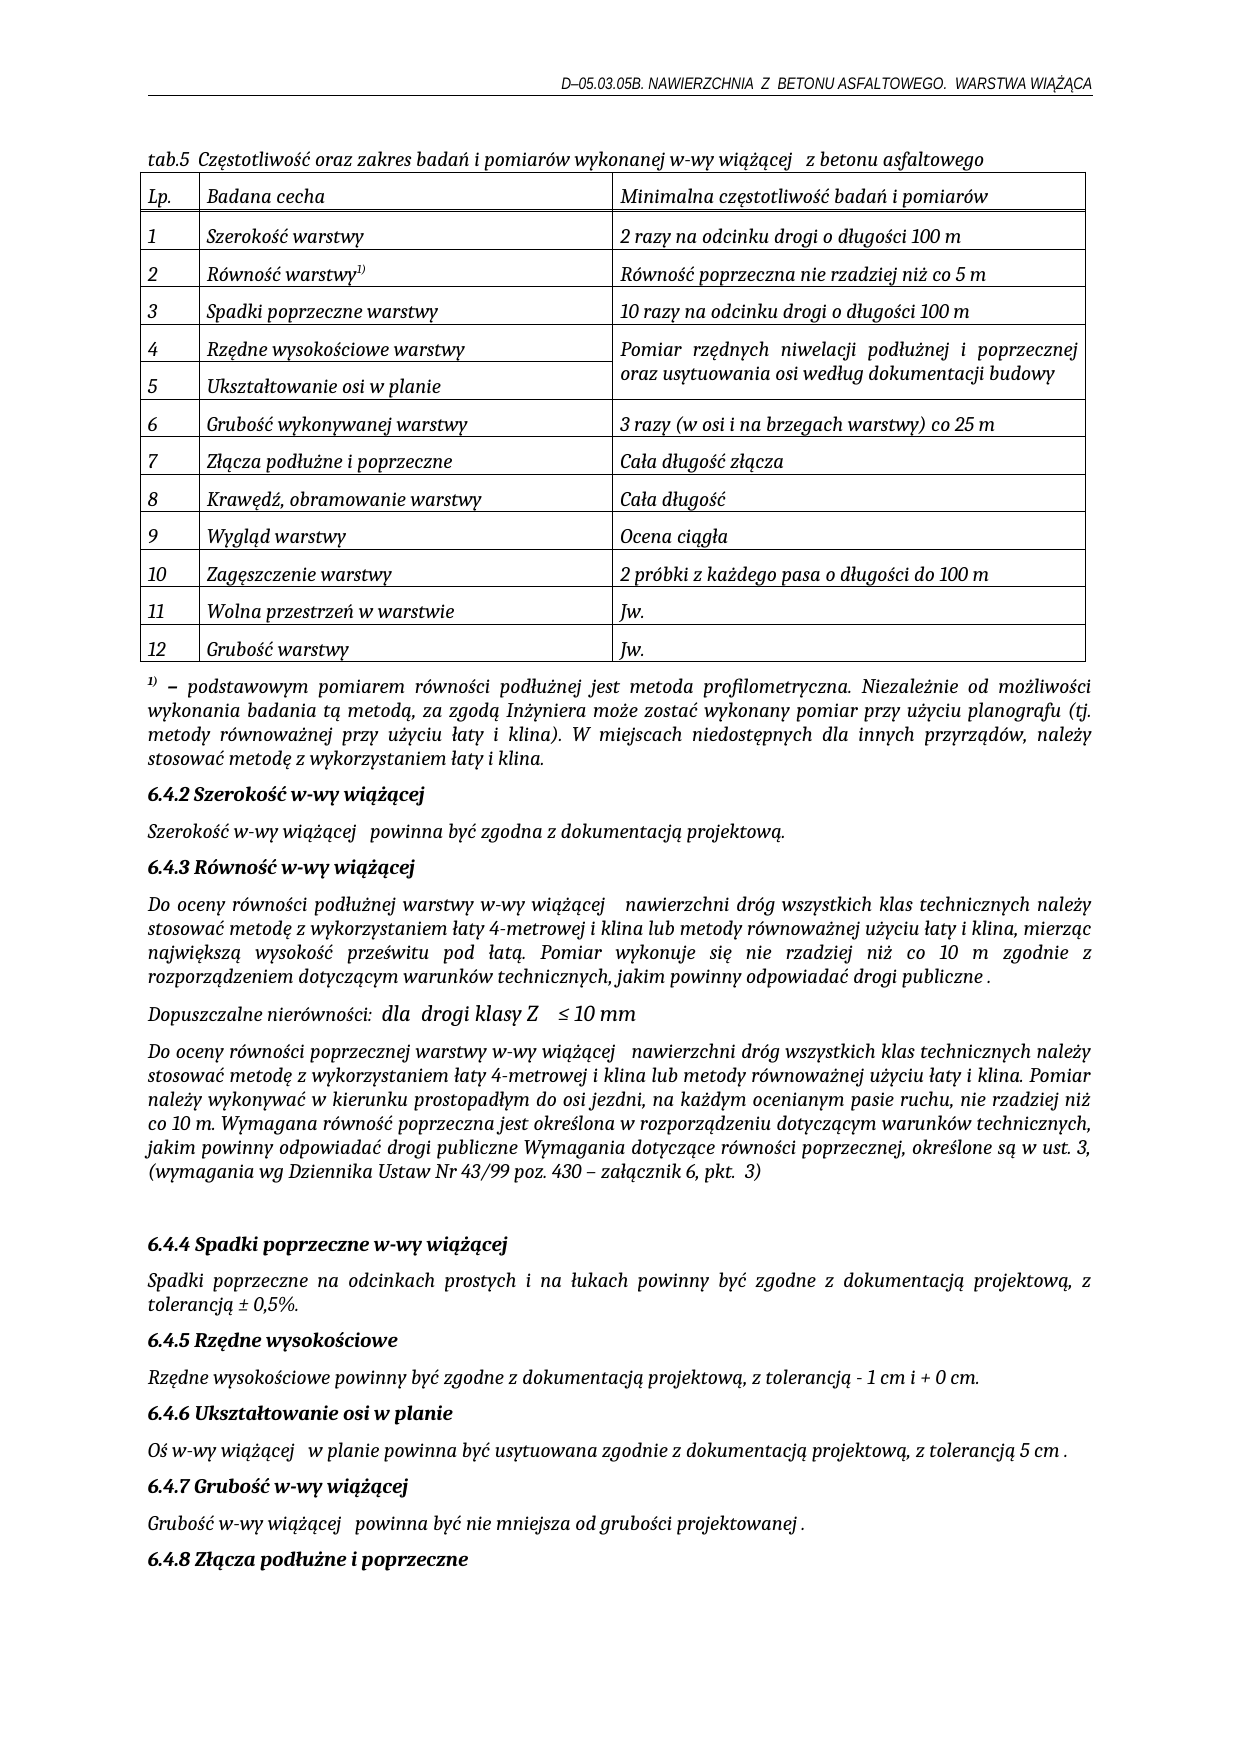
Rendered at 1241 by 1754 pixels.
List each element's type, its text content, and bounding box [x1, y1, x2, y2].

table_cell Krawędź, obramowanie warstwy [200, 475, 612, 511]
table_cell Grubość wykonywanej warstwy [200, 400, 612, 436]
table_cell Jw. [613, 625, 1085, 661]
table_cell Cała długość [613, 475, 1085, 511]
table_cell Grubość warstwy [200, 625, 612, 661]
subtitle 1) – podstawowym pomiarem równości podłużnej jest metoda profilometryczna. Niezależnie od możliwości wykonania badania tą metodą, za zgodą Inżyniera może zostać wykonany pomiar przy użyciu planografu (tj. metody równoważnej przy użyciu łaty i klina). W miejscach niedostępnych dla innych przyrządów, należy stosować metodę z wykorzystaniem łaty i klina. [148, 675, 1093, 771]
table_header Lp. [141, 173, 199, 209]
table_cell 2 [141, 250, 199, 286]
text 6.4.2 Szerokość w-wy wiążącej [148, 783, 1093, 807]
table_cell Ocena ciągła [613, 512, 1085, 549]
table_cell 8 [141, 475, 199, 511]
text Rzędne wysokościowe powinny być zgodne z dokumentacją projektową, z tolerancją - 1 cm i + 0 cm. [148, 1366, 1093, 1389]
text Do oceny równości podłużnej warstwy w-wy wiążącej nawierzchni dróg wszystkich klas technicznych należy stosować metodę z wykorzystaniem łaty 4-metrowej i klina lub metody równoważnej użyciu łaty i klina, mierząc największą wysokość prześwitu pod łatą. Pomiar wykonuje się nie rzadziej niż co 10 m zgodnie z rozporządzeniem dotyczącym warunków technicznych, jakim powinny odpowiadać drogi publiczne . [148, 892, 1093, 988]
table_cell 2 próbki z każdego pasa o długości do 100 m [613, 550, 1085, 586]
text tab.5 Częstotliwość oraz zakres badań i pomiarów wykonanej w-wy wiążącej z betonu asfaltowego [148, 148, 1093, 172]
table_cell Równość warstwy1) [200, 250, 612, 286]
text Spadki poprzeczne na odcinkach prostych i na łukach powinny być zgodne z dokumentacją projektową, z tolerancją ± 0,5%. [148, 1269, 1093, 1317]
table_cell Cała długość złącza [613, 437, 1085, 474]
text 6.4.3 Równość w-wy wiążącej [148, 856, 1093, 880]
table_cell 12 [141, 625, 199, 661]
text Dopuszczalne nierówności: dla drogi klasy Z ≤ 10 mm [148, 1001, 1093, 1027]
table_cell Zagęszczenie warstwy [200, 550, 612, 586]
table_cell 3 [141, 287, 199, 324]
table_cell 11 [141, 587, 199, 624]
text Grubość w-wy wiążącej powinna być nie mniejsza od grubości projektowanej . [148, 1511, 1093, 1535]
table_cell Rzędne wysokościowe warstwy [200, 325, 612, 361]
text Szerokość w-wy wiążącej powinna być zgodna z dokumentacją projektową. [148, 819, 1093, 843]
text 6.4.7 Grubość w-wy wiążącej [148, 1475, 1093, 1499]
table_cell 5 [141, 362, 199, 399]
text Do oceny równości poprzecznej warstwy w-wy wiążącej nawierzchni dróg wszystkich klas technicznych należy stosować metodę z wykorzystaniem łaty 4-metrowej i klina lub metody równoważnej użyciu łaty i klina. Pomiar należy wykonywać w kierunku prostopadłym do osi jezdni, na każdym ocenianym pasie ruchu, nie rzadziej niż co 10 m. Wymagana równość poprzeczna jest określona w rozporządzeniu dotyczącym warunków technicznych, jakim powinny odpowiadać drogi publiczne Wymagania dotyczące równości poprzecznej, określone są w ust. 3, (wymagania wg Dziennika Ustaw Nr 43/99 poz. 430 – załącznik 6, pkt. 3) [148, 1039, 1093, 1183]
table_cell Ukształtowanie osi w planie [200, 362, 612, 399]
table_cell Złącza podłużne i poprzeczne [200, 437, 612, 474]
table_cell 4 [141, 325, 199, 361]
table_cell 3 razy (w osi i na brzegach warstwy) co 25 m [613, 400, 1085, 436]
table_cell Wolna przestrzeń w warstwie [200, 587, 612, 624]
table_cell Pomiar rzędnych niwelacji podłużnej i poprzecznej oraz usytuowania osi według dokumentacji budowy [613, 325, 1085, 399]
table_cell 10 razy na odcinku drogi o długości 100 m [613, 287, 1085, 324]
table_header Minimalna częstotliwość badań i pomiarów [613, 173, 1085, 209]
table_cell Szerokość warstwy [200, 212, 612, 249]
table_cell 10 [141, 550, 199, 586]
text 6.4.5 Rzędne wysokościowe [148, 1329, 1093, 1353]
table_cell 7 [141, 437, 199, 474]
text Oś w-wy wiążącej w planie powinna być usytuowana zgodnie z dokumentacją projektową, z tolerancją 5 cm . [148, 1438, 1093, 1462]
table_cell Wygląd warstwy [200, 512, 612, 549]
table_cell 2 razy na odcinku drogi o długości 100 m [613, 212, 1085, 249]
text 6.4.4 Spadki poprzeczne w-wy wiążącej [148, 1232, 1093, 1256]
table_cell 9 [141, 512, 199, 549]
table_cell Jw. [613, 587, 1085, 624]
table_cell 6 [141, 400, 199, 436]
table_cell Równość poprzeczna nie rzadziej niż co 5 m [613, 250, 1085, 286]
text 6.4.8 Złącza podłużne i poprzeczne [148, 1548, 1093, 1572]
table_cell Spadki poprzeczne warstwy [200, 287, 612, 324]
table_header Badana cecha [200, 173, 612, 209]
table_cell 1 [141, 212, 199, 249]
text 6.4.6 Ukształtowanie osi w planie [148, 1402, 1093, 1426]
